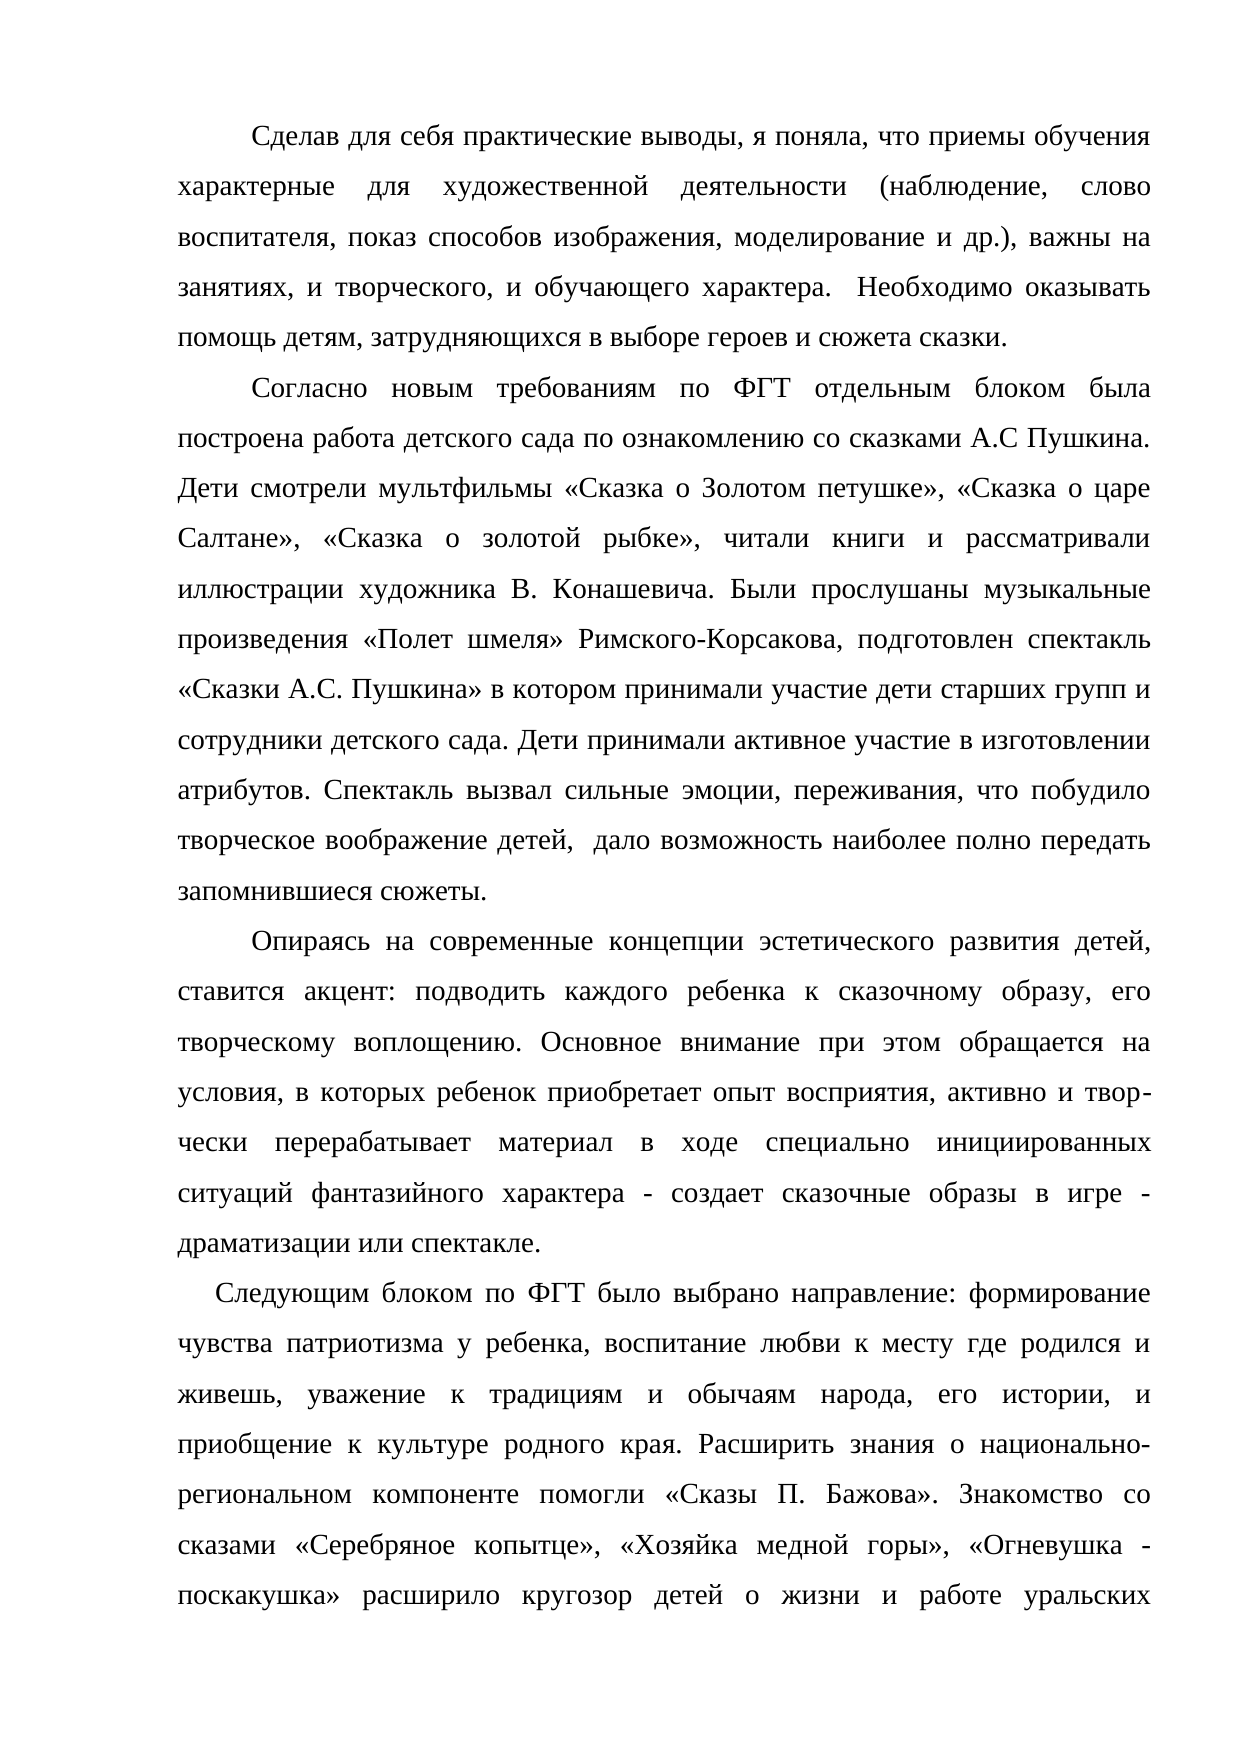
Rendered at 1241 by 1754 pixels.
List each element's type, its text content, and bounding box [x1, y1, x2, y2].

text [177, 1275, 1152, 1611]
text Опираясь на современные концепции эстетического развития детей, ставится акцент: подводить каждого ребенка к сказочному образу, его творческому воплощению. Основное внимание при этом обращается на условия, в которых ребенок приобретает опыт восприятия, активно и творчески перерабатывает материал в ходе специально инициированных ситуаций фантазийного характера - создает сказочные образы в игре - драматизации или спектакле. [177, 923, 1152, 1258]
text Согласно новым требованиям по ФГТ отдельным блоком была построена работа детского сада по ознакомлению со сказками А.С Пушкина. Дети смотрели мультфильмы «Сказка о Золотом петушке», «Сказка о царе Салтане», «Сказка о золотой рыбке», читали книги и рассматривали иллюстрации художника В. Конашевича. Были прослушаны музыкальные произведения «Полет шмеля» Римского-Корсакова, подготовлен спектакль «Сказки А.С. Пушкина» в котором принимали участие дети старших групп и сотрудники детского сада. Дети принимали активное участие в изготовлении атрибутов. Спектакль вызвал сильные эмоции, переживания, что побудило творческое воображение детей, дало возможность наиболее полно передать запомнившиеся сюжеты. [177, 370, 1152, 906]
text Сделав для себя практические выводы, я поняла, что приемы обучения характерные для художественной деятельности (наблюдение, слово воспитателя, показ способов изображения, моделирование и др.), важны на занятиях, и творческого, и обучающего характера. Необходимо оказывать помощь детям, затрудняющихся в выборе героев и сюжета сказки. [177, 118, 1152, 353]
